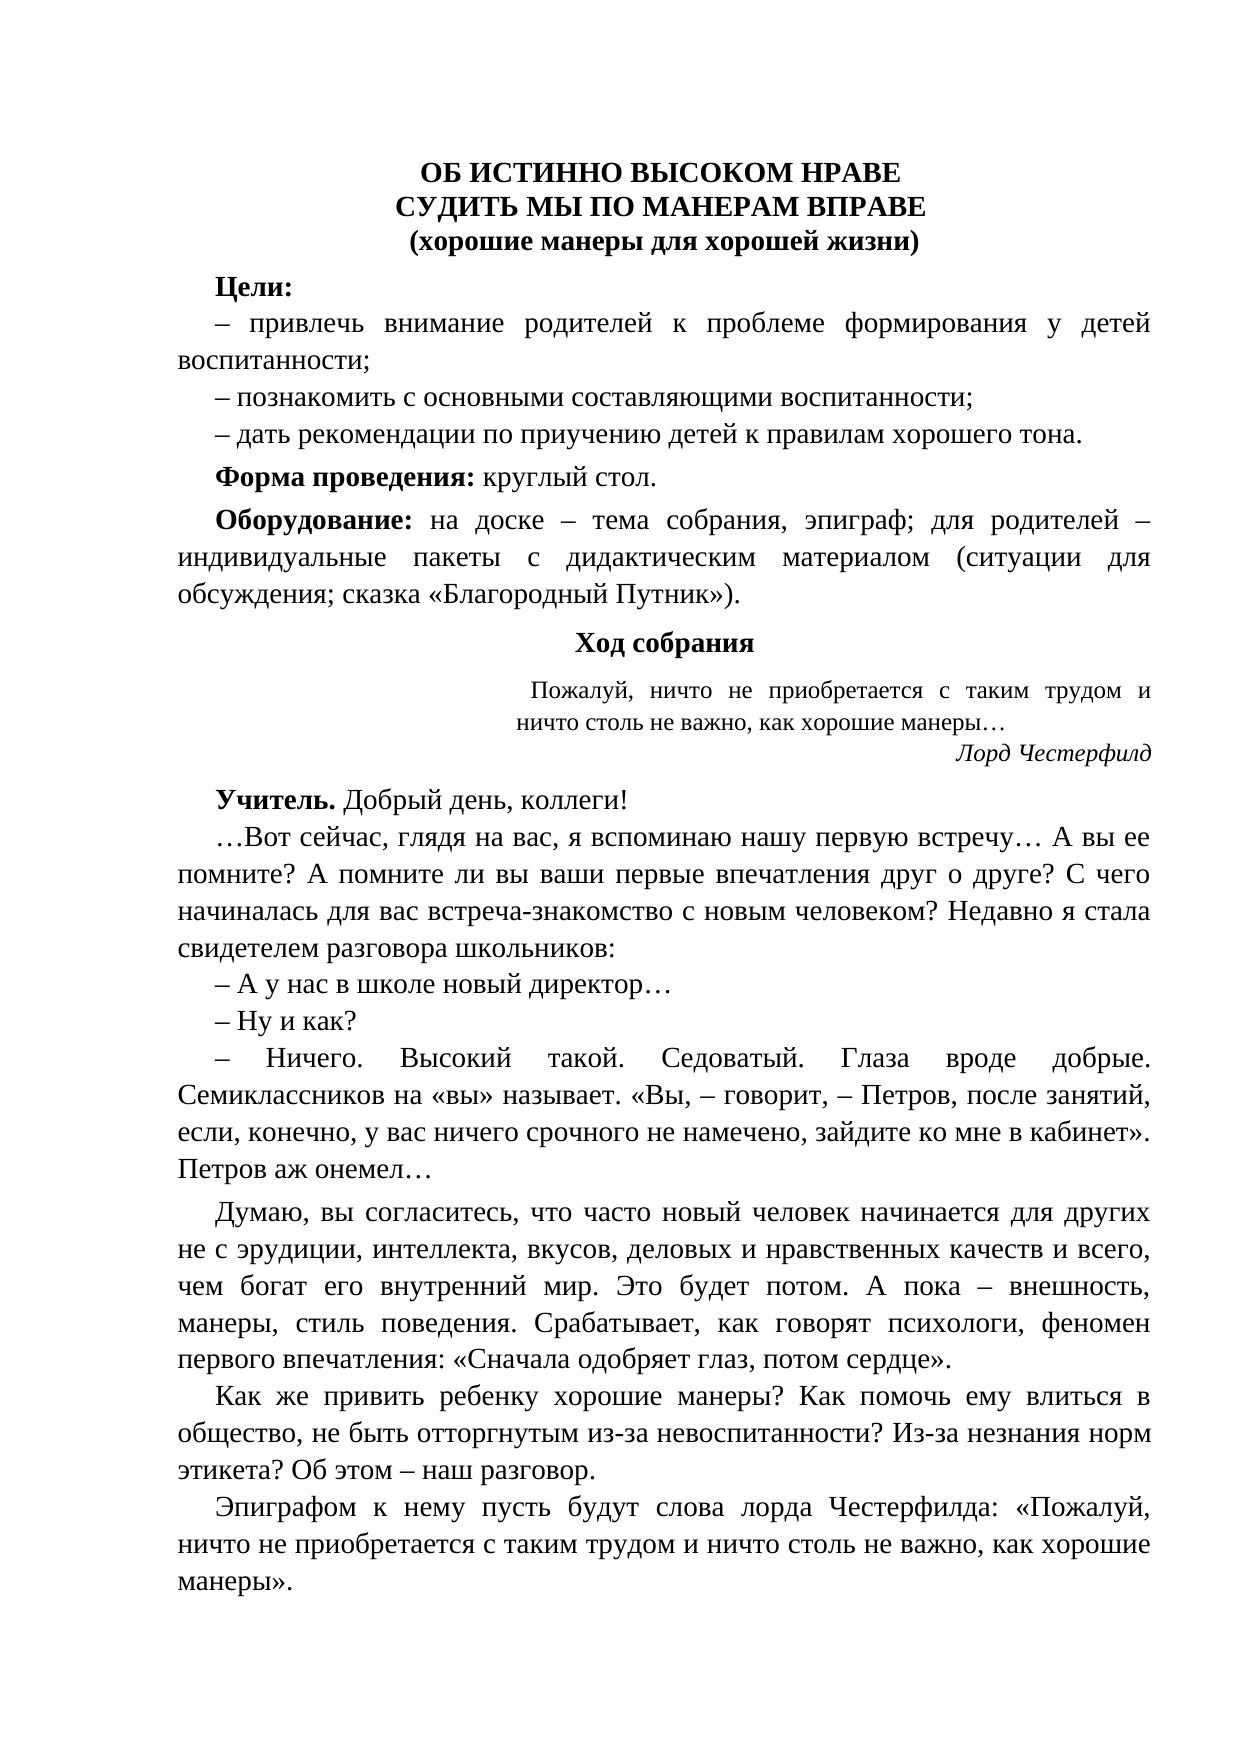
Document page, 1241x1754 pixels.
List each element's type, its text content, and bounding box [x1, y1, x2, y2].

text Эпиграфом к нему пусть будут слова лорда Честерфилда: «Пожалуй, ничто не приобретается с таким трудом и ничто столь не важно, как хорошие манеры». [177, 1489, 1152, 1596]
text об истинно высоком нраве судить мы по манерам вправе (хорошие манеры для хорошей жизни) [177, 156, 1152, 256]
text Форма проведения: круглый стол. [177, 459, 1152, 493]
text – привлечь внимание родителей к проблеме формирования у детей воспитанности; [177, 306, 1152, 376]
text Лорд Честерфилд [502, 738, 1152, 767]
text – А у нас в школе новый директор… [177, 967, 1152, 1000]
text – дать рекомендации по приучению детей к правилам хорошего тона. [177, 416, 1152, 450]
text …Вот сейчас, глядя на вас, я вспоминаю нашу первую встречу… А вы ее помните? А помните ли вы ваши первые впечатления друг о друге? С чего начиналась для вас встреча-знакомство с новым человеком? Недавно я стала свидетелем разговора школьников: [177, 819, 1152, 963]
text Оборудование: на доске – тема собрания, эпиграф; для родителей – индивидуальные пакеты с дидактическим материалом (ситуации для обсуждения; сказка «Благородный Путник»). [177, 502, 1152, 610]
text Ход собрания [177, 626, 1152, 659]
text Думаю, вы согласитесь, что часто новый человек начинается для других не с эрудиции, интеллекта, вкусов, деловых и нравственных качеств и всего, чем богат его внутренний мир. Это будет потом. А пока – внешность, манеры, стиль поведения. Срабатывает, как говорят психологи, феномен первого впечатления: «Сначала одобряет глаз, потом сердце». [177, 1194, 1152, 1375]
text – Ну и как? [177, 1003, 1152, 1037]
text Учитель. Добрый день, коллеги! [177, 782, 1152, 816]
text – познакомить с основными составляющими воспитанности; [177, 379, 1152, 413]
text Цели: [177, 269, 1152, 302]
text Пожалуй, ничто не приобретается с таким трудом и ничто столь не важно, как хорошие манеры… [516, 675, 1152, 735]
text – Ничего. Высокий такой. Седоватый. Глаза вроде добрые. Семиклассников на «вы» называет. «Вы, – говорит, – Петров, после занятий, если, конечно, у вас ничего срочного не намечено, зайдите ко мне в кабинет». Петров аж онемел… [177, 1040, 1152, 1184]
text Как же привить ребенку хорошие манеры? Как помочь ему влиться в общество, не быть отторгнутым из-за невоспитанности? из-за незнания норм этикета? Об этом – наш разговор. [177, 1378, 1152, 1486]
